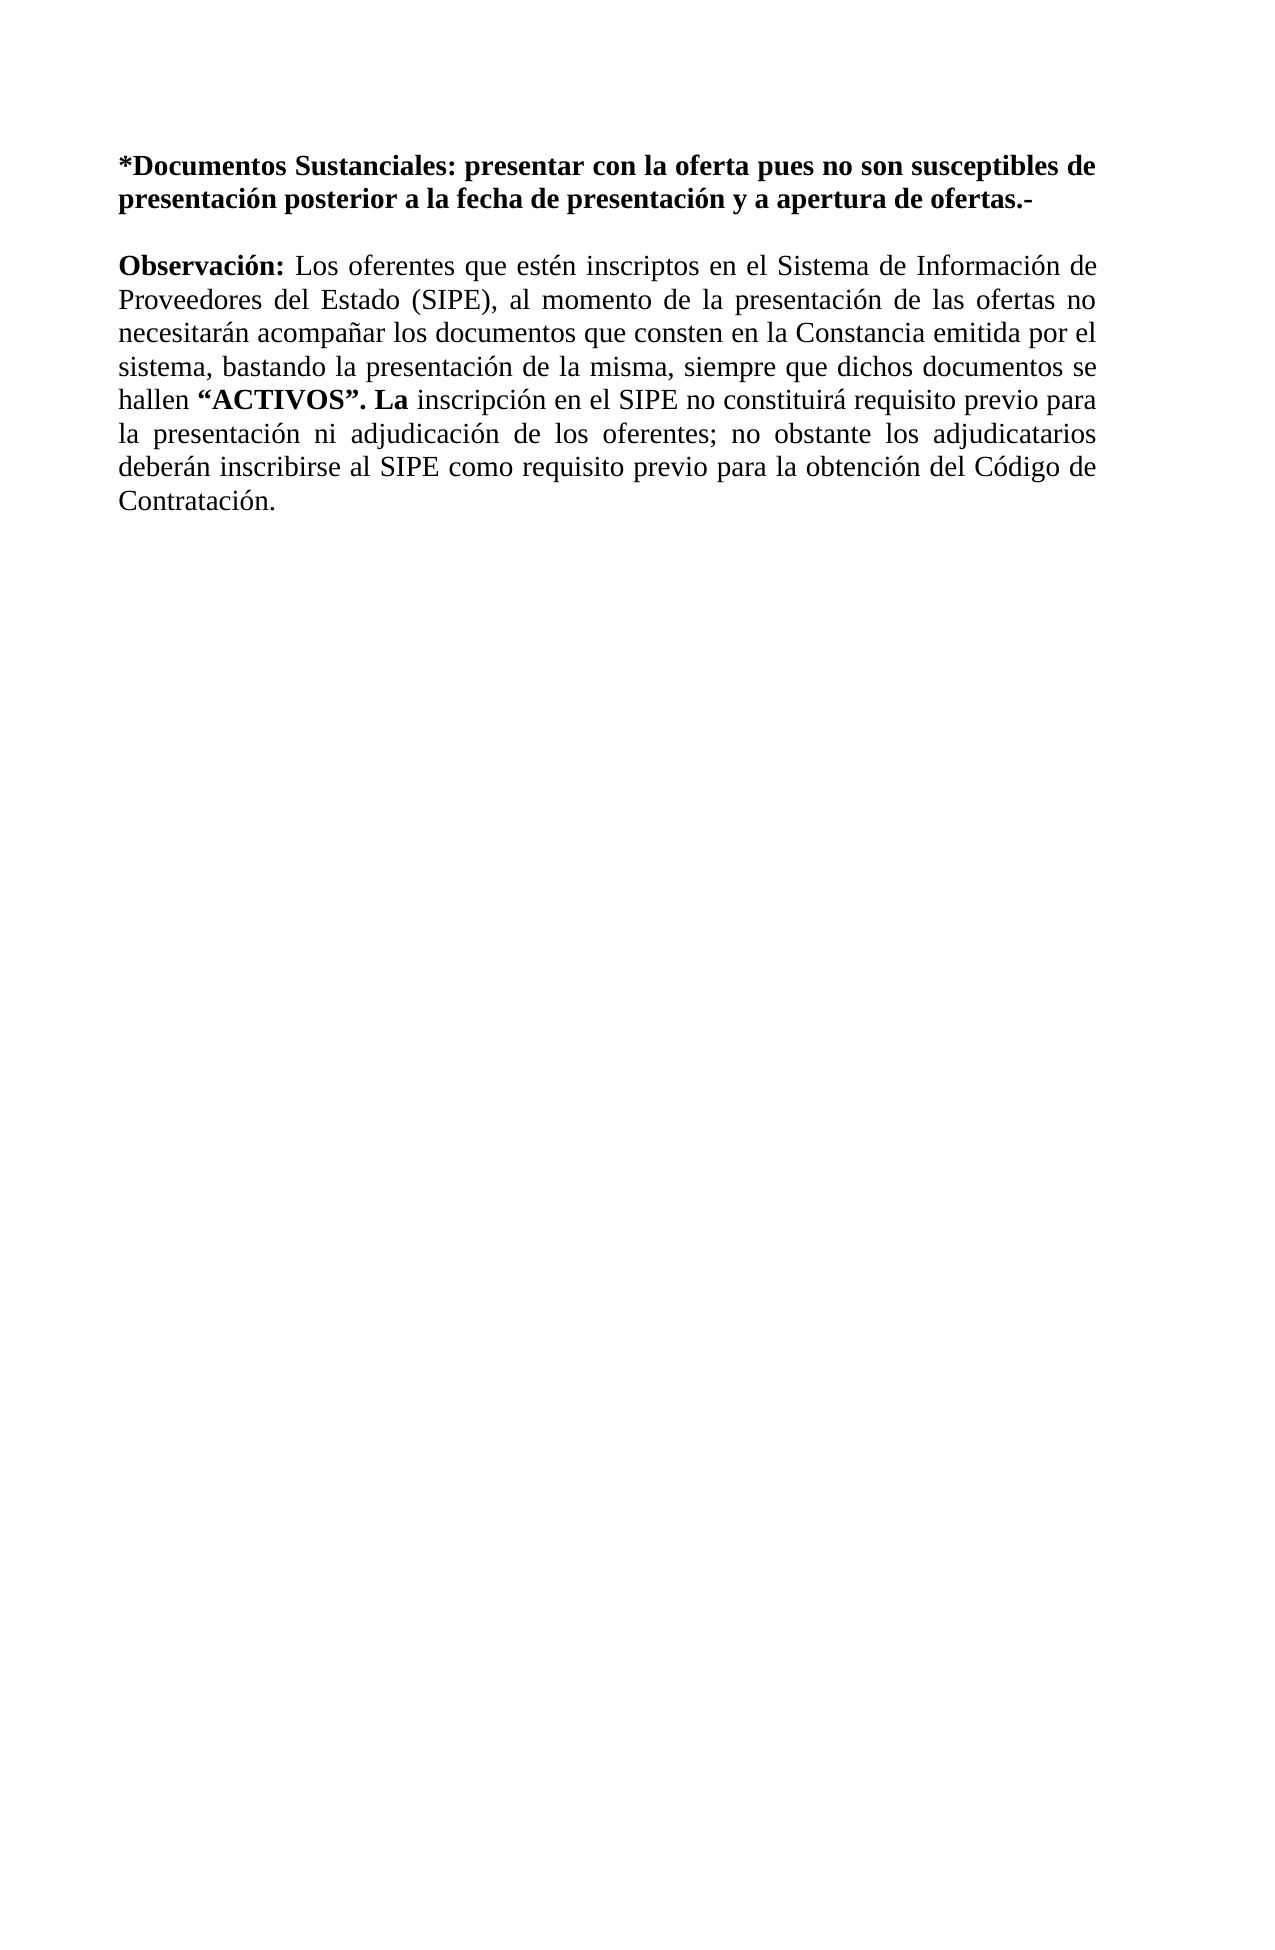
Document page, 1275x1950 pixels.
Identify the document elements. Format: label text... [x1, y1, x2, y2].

list Observación: Los oferentes que estén inscriptos en el Sistema de Información de Proveedores del Estado (SIPE), al momento de la presentación de las ofertas no necesitarán acompañar los documentos que consten en la Constancia emitida por el sistema, bastando la presentación de la misma, siempre que dichos documentos se hallen “ACTIVOS”. La inscripción en el SIPE no constituirá requisito previo para la presentación ni adjudicación de los oferentes; no obstante los adjudicatarios deberán inscribirse al SIPE como requisito previo para la obtención del Código de Contratación. [118, 248, 1098, 517]
list *Documentos Sustanciales: presentar con la oferta pues no son susceptibles de presentación posterior a la fecha de presentación y a apertura de ofertas.- [118, 148, 1098, 215]
